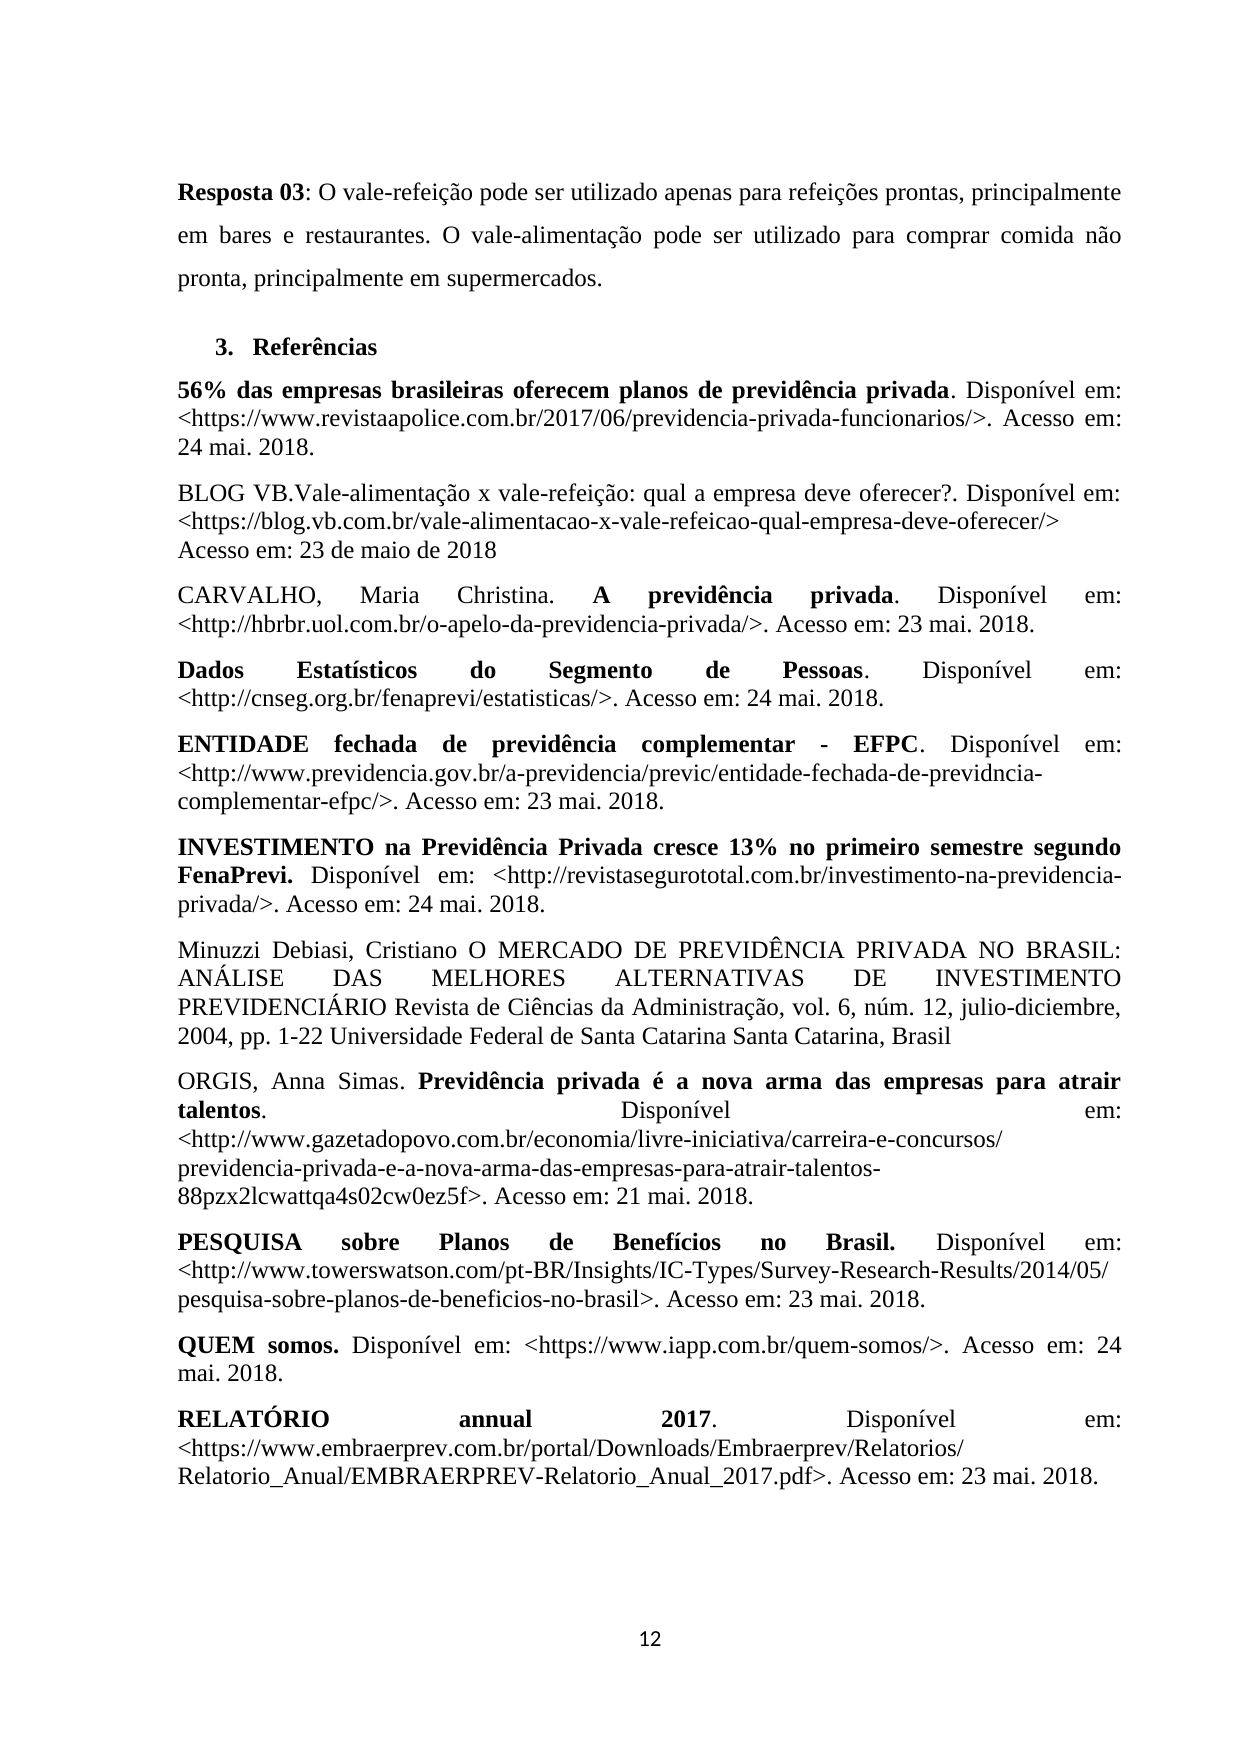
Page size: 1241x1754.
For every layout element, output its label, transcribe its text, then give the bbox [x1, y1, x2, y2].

text Resposta 03: O vale-refeição pode ser utilizado apenas para refeições prontas, principalmente em bares e restaurantes. O vale-alimentação pode ser utilizado para comprar comida não pronta, principalmente em supermercados. [177, 177, 1122, 292]
text Minuzzi Debiasi, Cristiano O MERCADO DE PREVIDÊNCIA PRIVADA NO BRASIL: ANÁLISE DAS MELHORES ALTERNATIVAS DE INVESTIMENTO PREVIDENCIÁRIO Revista de Ciências da Administração, vol. 6, núm. 12, julio-diciembre, 2004, pp. 1-22 Universidade Federal de Santa Catarina Santa Catarina, Brasil [177, 935, 1122, 1050]
text ORGIS, Anna Simas. Previdência privada é a nova arma das empresas para atrair talentos. Disponível em: <http://www.gazetadopovo.com.br/economia/livre-iniciativa/carreira-e-concursos/previdencia-privada-e-a-nova-arma-das-empresas-para-atrair-talentos-88pzx2lcwattqa4s02cw0ez5f>. Acesso em: 21 mai. 2018. [177, 1066, 1122, 1210]
text Dados Estatísticos do Segmento de Pessoas. Disponível em: <http://cnseg.org.br/fenaprevi/estatisticas/>. Acesso em: 24 mai. 2018. [177, 655, 1122, 712]
text PESQUISA sobre Planos de Benefícios no Brasil. Disponível em: <http://www.towerswatson.com/pt-BR/Insights/IC-Types/Survey-Research-Results/2014/05/pesquisa-sobre-planos-de-beneficios-no-brasil>. Acesso em: 23 mai. 2018. [177, 1227, 1122, 1313]
text INVESTIMENTO na Previdência Privada cresce 13% no primeiro semestre segundo FenaPrevi. Disponível em: <http://revistasegurototal.com.br/investimento-na-previdencia-privada/>. Acesso em: 24 mai. 2018. [177, 832, 1122, 918]
text RELATÓRIO annual 2017. Disponível em: <https://www.embraerprev.com.br/portal/Downloads/Embraerprev/Relatorios/Relatorio_Anual/EMBRAERPREV-Relatorio_Anual_2017.pdf>. Acesso em: 23 mai. 2018. [177, 1404, 1122, 1490]
text CARVALHO, Maria Christina. A previdência privada. Disponível em: <http://hbrbr.uol.com.br/o-apelo-da-previdencia-privada/>. Acesso em: 23 mai. 2018. [177, 581, 1122, 638]
text ENTIDADE fechada de previdência complementar - EFPC. Disponível em: <http://www.previdencia.gov.br/a-previdencia/previc/entidade-fechada-de-previdncia-complementar-efpc/>. Acesso em: 23 mai. 2018. [177, 729, 1122, 815]
subtitle Referências [215, 332, 1122, 360]
text 56% das empresas brasileiras oferecem planos de previdência privada. Disponível em: <https://www.revistaapolice.com.br/2017/06/previdencia-privada-funcionarios/>. Acesso em: 24 mai. 2018. [177, 375, 1122, 461]
text QUEM somos. Disponível em: <https://www.iapp.com.br/quem-somos/>. Acesso em: 24 mai. 2018. [177, 1330, 1122, 1387]
text BLOG VB.Vale-alimentação x vale-refeição: qual a empresa deve oferecer?. Disponível em: <https://blog.vb.com.br/vale-alimentacao-x-vale-refeicao-qual-empresa-deve-oferecer/> Acesso em: 23 de maio de 2018 [177, 478, 1122, 564]
